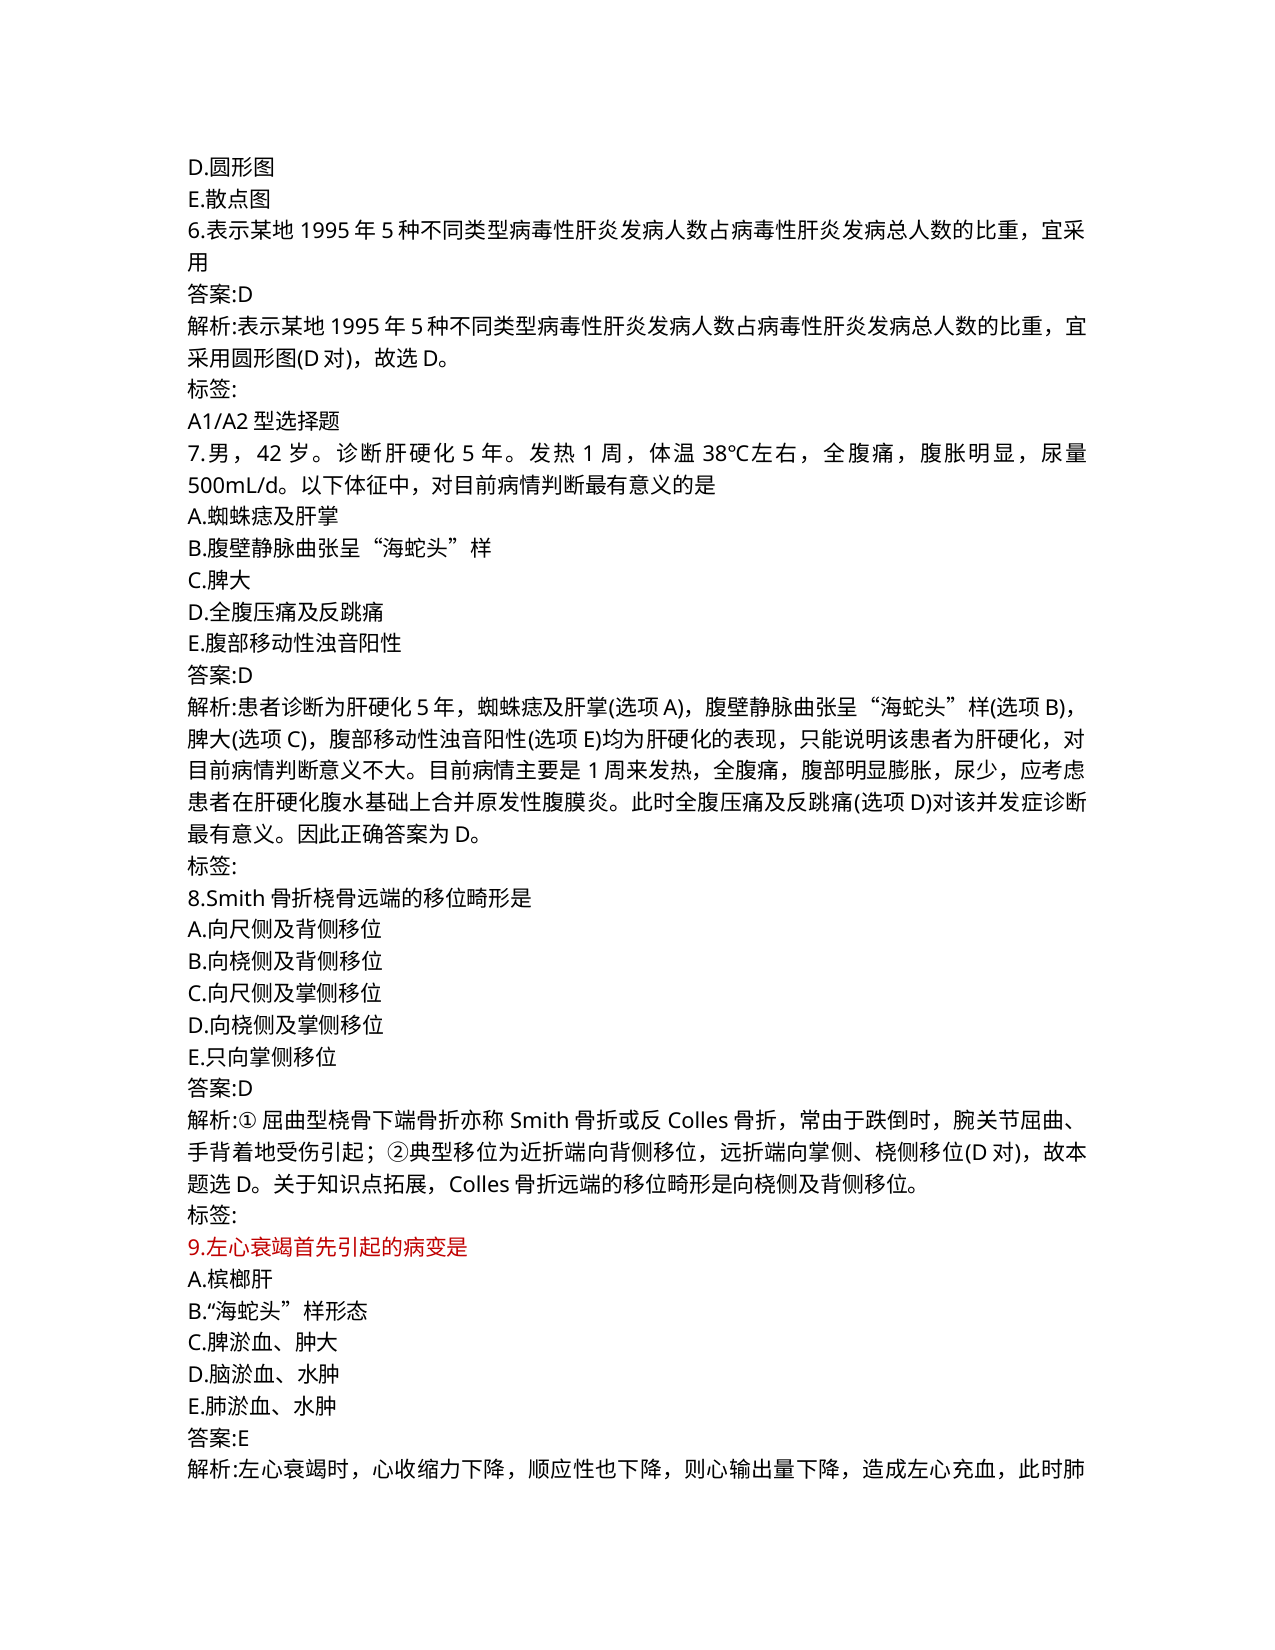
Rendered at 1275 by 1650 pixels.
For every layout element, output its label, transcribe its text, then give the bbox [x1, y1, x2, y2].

text C.脾大 [187, 563, 1087, 595]
text 解析:①屈曲型桡骨下端骨折亦称Smith骨折或反Colles骨折，常由于跌倒时，腕关节屈曲、手背着地受伤引起；②典型移位为近折端向背侧移位，远折端向掌侧、桡侧移位(D对)，故本题选D。关于知识点拓展，Colles骨折远端的移位畸形是向桡侧及背侧移位。 [187, 1103, 1087, 1198]
text D.脑淤血、水肿 [187, 1357, 1087, 1389]
text 8.Smith骨折桡骨远端的移位畸形是 [187, 881, 1087, 912]
text B.“海蛇头”样形态 [187, 1294, 1087, 1325]
text 解析:表示某地1995年5种不同类型病毒性肝炎发病人数占病毒性肝炎发病总人数的比重，宜采用圆形图(D对)，故选D。 [187, 309, 1087, 372]
text C.脾淤血、肿大 [187, 1325, 1087, 1357]
text 6.表示某地1995年5种不同类型病毒性肝炎发病人数占病毒性肝炎发病总人数的比重，宜采用 [187, 213, 1087, 277]
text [187, 1452, 1087, 1484]
text 解析:患者诊断为肝硬化5年，蜘蛛痣及肝掌(选项A)，腹壁静脉曲张呈“海蛇头”样(选项B)，脾大(选项C)，腹部移动性浊音阳性(选项E)均为肝硬化的表现，只能说明该患者为肝硬化，对目前病情判断意义不大。目前病情主要是1周来发热，全腹痛，腹部明显膨胀，尿少，应考虑患者在肝硬化腹水基础上合并原发性腹膜炎。此时全腹压痛及反跳痛(选项D)对该并发症诊断最有意义。因此正确答案为D。 [187, 690, 1087, 849]
text C.向尺侧及掌侧移位 [187, 976, 1087, 1008]
text D.向桡侧及掌侧移位 [187, 1008, 1087, 1039]
text 答案:D [187, 658, 1087, 690]
text E.只向掌侧移位 [187, 1039, 1087, 1071]
text E.肺淤血、水肿 [187, 1389, 1087, 1421]
text 标签: [187, 849, 1087, 881]
text B.腹壁静脉曲张呈“海蛇头”样 [187, 531, 1087, 563]
text 标签: [187, 372, 1087, 404]
text D.全腹压痛及反跳痛 [187, 595, 1087, 626]
text A1/A2型选择题 [187, 404, 1087, 436]
text A.槟榔肝 [187, 1262, 1087, 1294]
text 9.左心衰竭首先引起的病变是 [187, 1230, 1087, 1262]
text A.蜘蛛痣及肝掌 [187, 499, 1087, 531]
text B.向桡侧及背侧移位 [187, 944, 1087, 976]
text 7.男，42岁。诊断肝硬化5年。发热1周，体温38℃左右，全腹痛，腹胀明显，尿量500mL/d。以下体征中，对目前病情判断最有意义的是 [187, 436, 1087, 499]
text E.腹部移动性浊音阳性 [187, 626, 1087, 658]
text 标签: [187, 1198, 1087, 1230]
text 答案:D [187, 1071, 1087, 1103]
text A.向尺侧及背侧移位 [187, 912, 1087, 944]
text E.散点图 [187, 182, 1087, 213]
text 答案:D [187, 277, 1087, 309]
text D.圆形图 [187, 150, 1087, 182]
text 答案:E [187, 1421, 1087, 1452]
